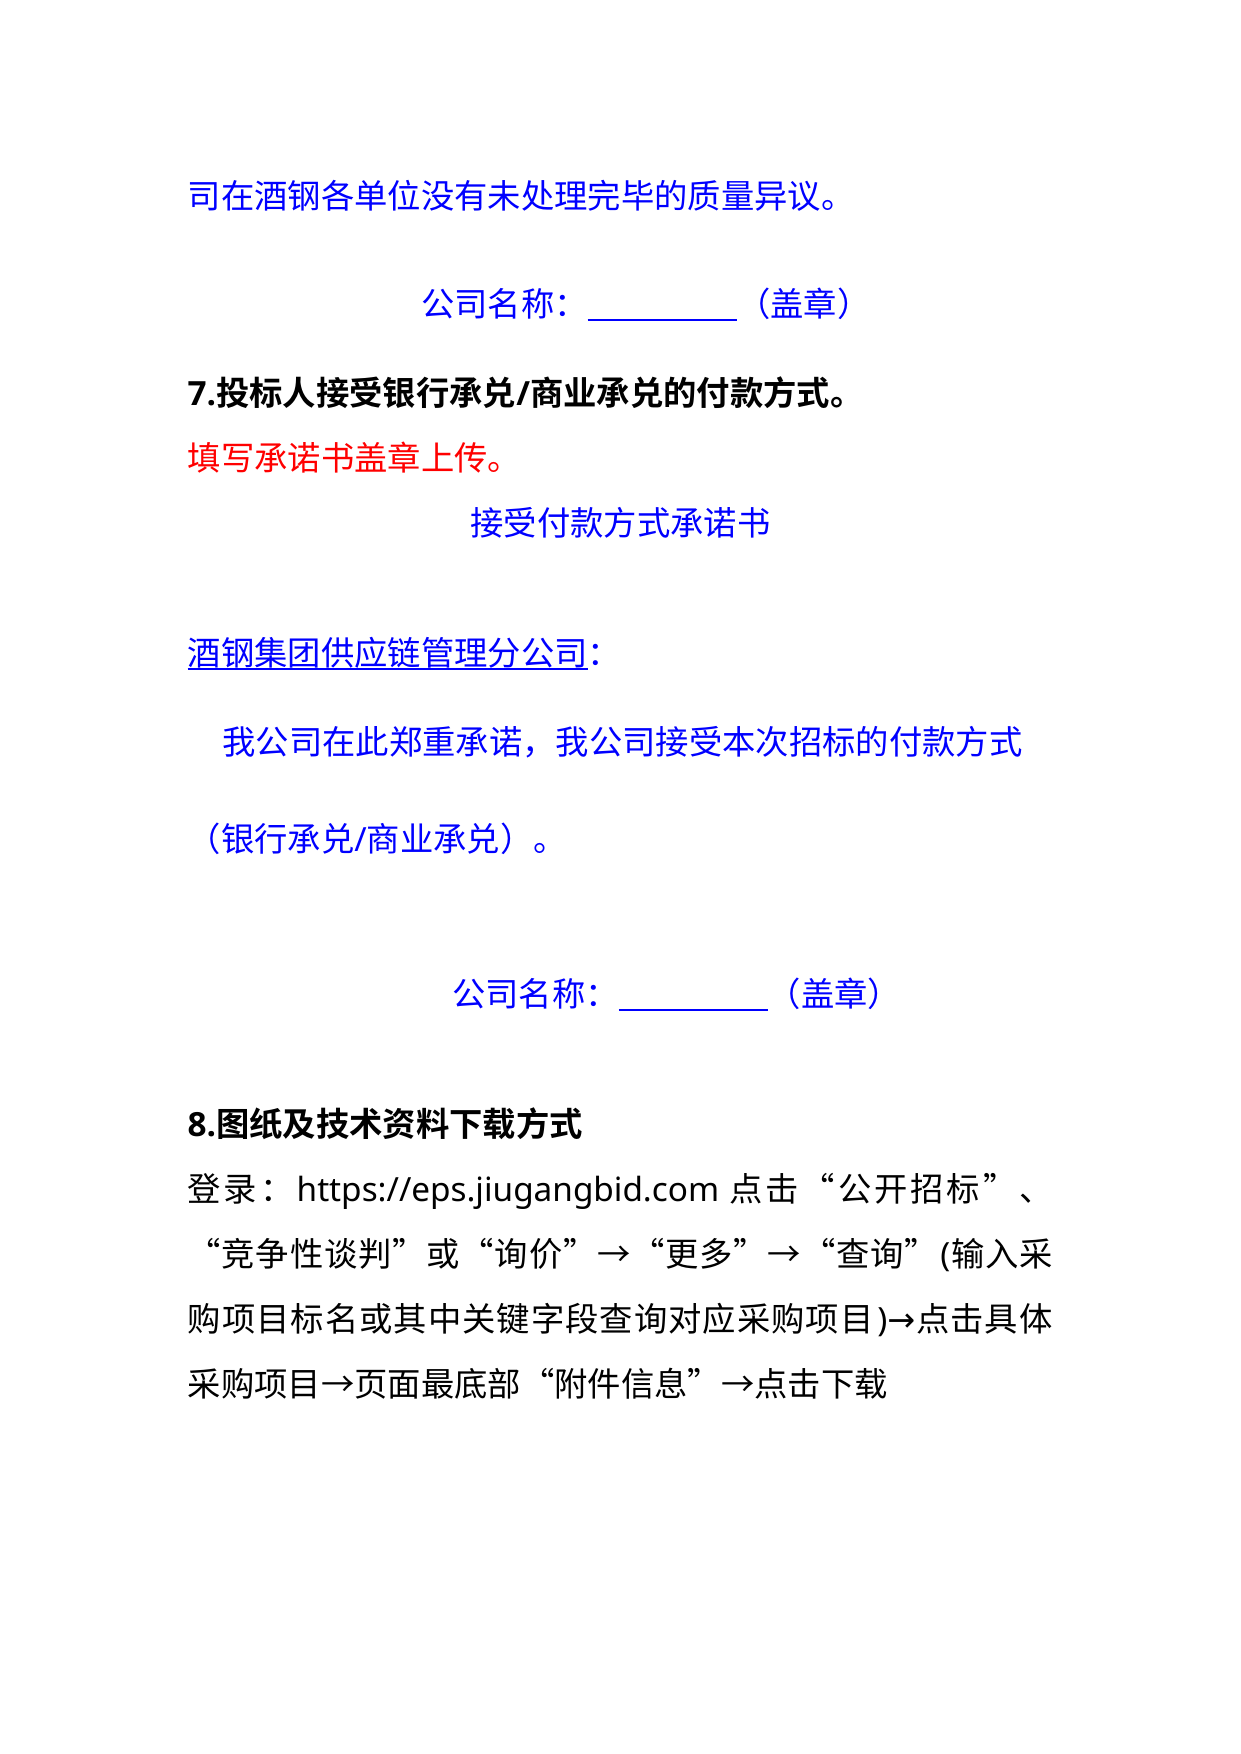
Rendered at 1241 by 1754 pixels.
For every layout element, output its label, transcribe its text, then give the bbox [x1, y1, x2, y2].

list 7.投标人接受银行承兑/商业承兑的付款方式。 [187, 358, 1053, 423]
list 填写承诺书盖章上传。 [187, 423, 1053, 488]
subtitle 我公司在此郑重承诺，我公司接受本次招标的付款方式（银行承兑/商业承兑）。 [187, 707, 1053, 870]
subtitle 接受付款方式承诺书 [187, 488, 1053, 553]
list 8.图纸及技术资料下载方式 [187, 1089, 1053, 1154]
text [187, 162, 1053, 227]
text 公司名称： （盖章） [187, 278, 1053, 326]
subtitle 公司名称： （盖章） [187, 959, 1053, 1024]
list 登录：https://eps.jiugangbid.com点击“公开招标”、“竞争性谈判”或“询价”→“更多”→“查询”(输入采购项目标名或其中关键字段查询对应采购项目)→点击具体采购项目→页面最底部“附件信息”→点击下载 [187, 1154, 1053, 1414]
subtitle 酒钢集团供应链管理分公司： [187, 618, 1053, 683]
